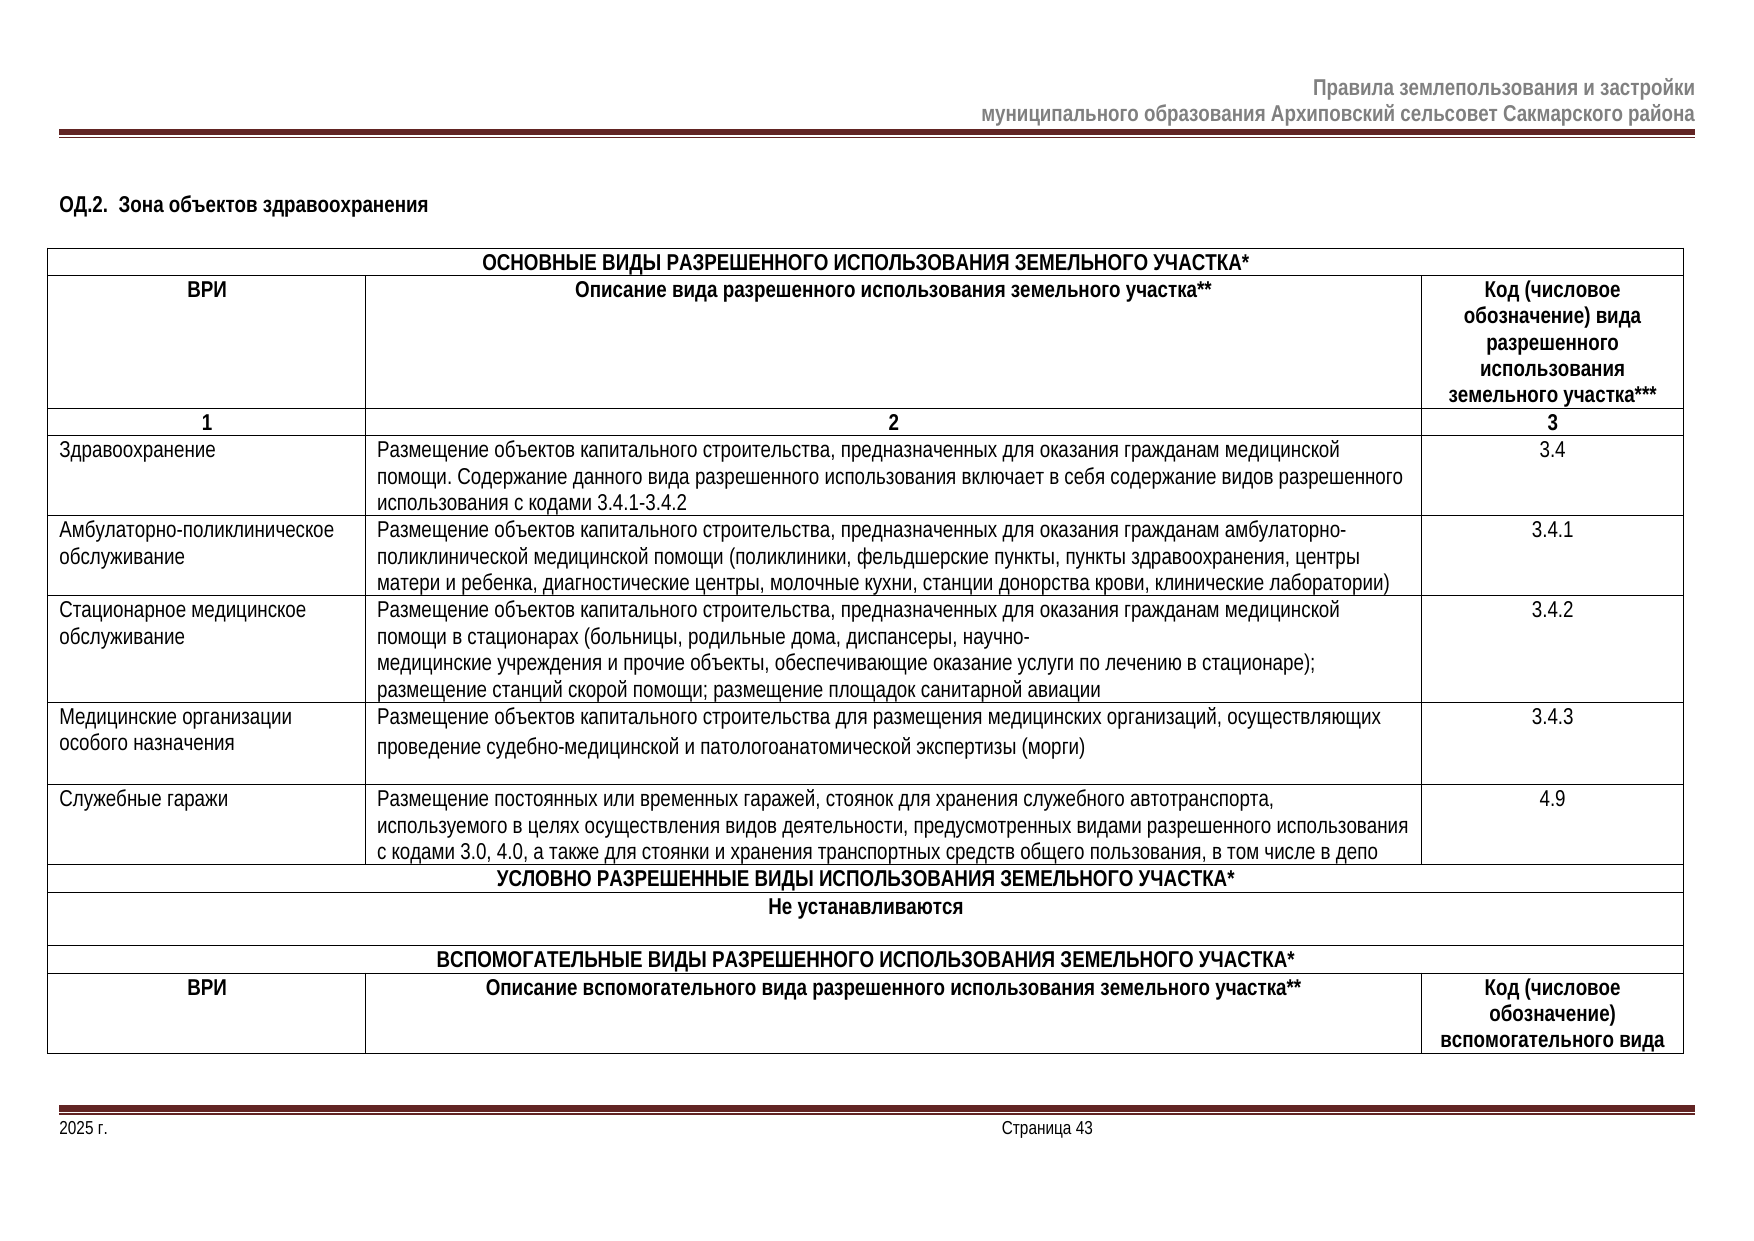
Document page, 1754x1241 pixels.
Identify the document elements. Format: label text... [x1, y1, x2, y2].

table_cell Размещение объектов капитального строительства, предназначенных для оказания гражданам амбулаторно-поликлинической медицинской помощи (поликлиники, фельдшерские пункты, пункты здравоохранения, центры матери и ребенка, диагностические центры, молочные кухни, станции донорства крови, клинические лаборатории) [366, 516, 1421, 595]
table_cell Не устанавливаются [48, 893, 1683, 945]
table_cell ВСПОМОГАТЕЛЬНЫЕ ВИДЫ РАЗРЕШЕННОГО ИСПОЛЬЗОВАНИЯ ЗЕМЕЛЬНОГО УЧАСТКА* [48, 946, 1683, 973]
table_cell Здравоохранение [48, 436, 365, 515]
table_cell Код (числовое обозначение) вспомогательного вида разрешенного использования земельного участка*** [1422, 974, 1683, 1053]
table_cell Размещение объектов капитального строительства, предназначенных для оказания гражданам медицинской помощи в стационарах (больницы, родильные дома, диспансеры, научно- медицинские учреждения и прочие объекты, обеспечивающие оказание услуги по лечению в стационаре); размещение станций скорой помощи; размещение площадок санитарной авиации [366, 596, 1421, 702]
table_cell 3.4.2 [1422, 596, 1683, 702]
table_cell 3.4.3 [1422, 703, 1683, 784]
subtitle ОД.2. Зона объектов здравоохранения [59, 191, 1695, 217]
table_cell Медицинские организации особого назначения [48, 703, 365, 784]
table_cell 4.9 [1422, 785, 1683, 864]
table_cell Размещение объектов капитального строительства, предназначенных для оказания гражданам медицинской помощи. Содержание данного вида разрешенного использования включает в себя содержание видов разрешенного использования с кодами 3.4.1-3.4.2 [366, 436, 1421, 515]
table_cell Размещение объектов капитального строительства для размещения медицинских организаций, осуществляющих проведение судебно-медицинской и патологоанатомической экспертизы (морги) [366, 703, 1421, 784]
table_cell Амбулаторно-поликлиническое обслуживание [48, 516, 365, 595]
table_cell 3.4.1 [1422, 516, 1683, 595]
table_cell Размещение постоянных или временных гаражей, стоянок для хранения служебного автотранспорта, используемого в целях осуществления видов деятельности, предусмотренных видами разрешенного использования с кодами 3.0, 4.0, а также для стоянки и хранения транспортных средств общего пользования, в том числе в депо [366, 785, 1421, 864]
table_cell Код (числовое обозначение) вида разрешенного использования земельного участка*** [1422, 276, 1683, 408]
table_cell Описание вспомогательного вида разрешенного использования земельного участка** [366, 974, 1421, 1053]
table_cell Описание вида разрешенного использования земельного участка** [366, 276, 1421, 408]
table_header ОСНОВНЫЕ ВИДЫ РАЗРЕШЕННОГО ИСПОЛЬЗОВАНИЯ ЗЕМЕЛЬНОГО УЧАСТКА* [48, 249, 1683, 275]
table_cell 3 [1422, 409, 1683, 435]
table_cell ВРИ [48, 974, 365, 1053]
table_cell 2 [366, 409, 1421, 435]
table_cell 3.4 [1422, 436, 1683, 515]
table_cell УСЛОВНО РАЗРЕШЕННЫЕ ВИДЫ ИСПОЛЬЗОВАНИЯ ЗЕМЕЛЬНОГО УЧАСТКА* [48, 865, 1683, 892]
table_cell ВРИ [48, 276, 365, 408]
table_cell Стационарное медицинское обслуживание [48, 596, 365, 702]
table_cell 1 [48, 409, 365, 435]
table_cell Служебные гаражи [48, 785, 365, 864]
